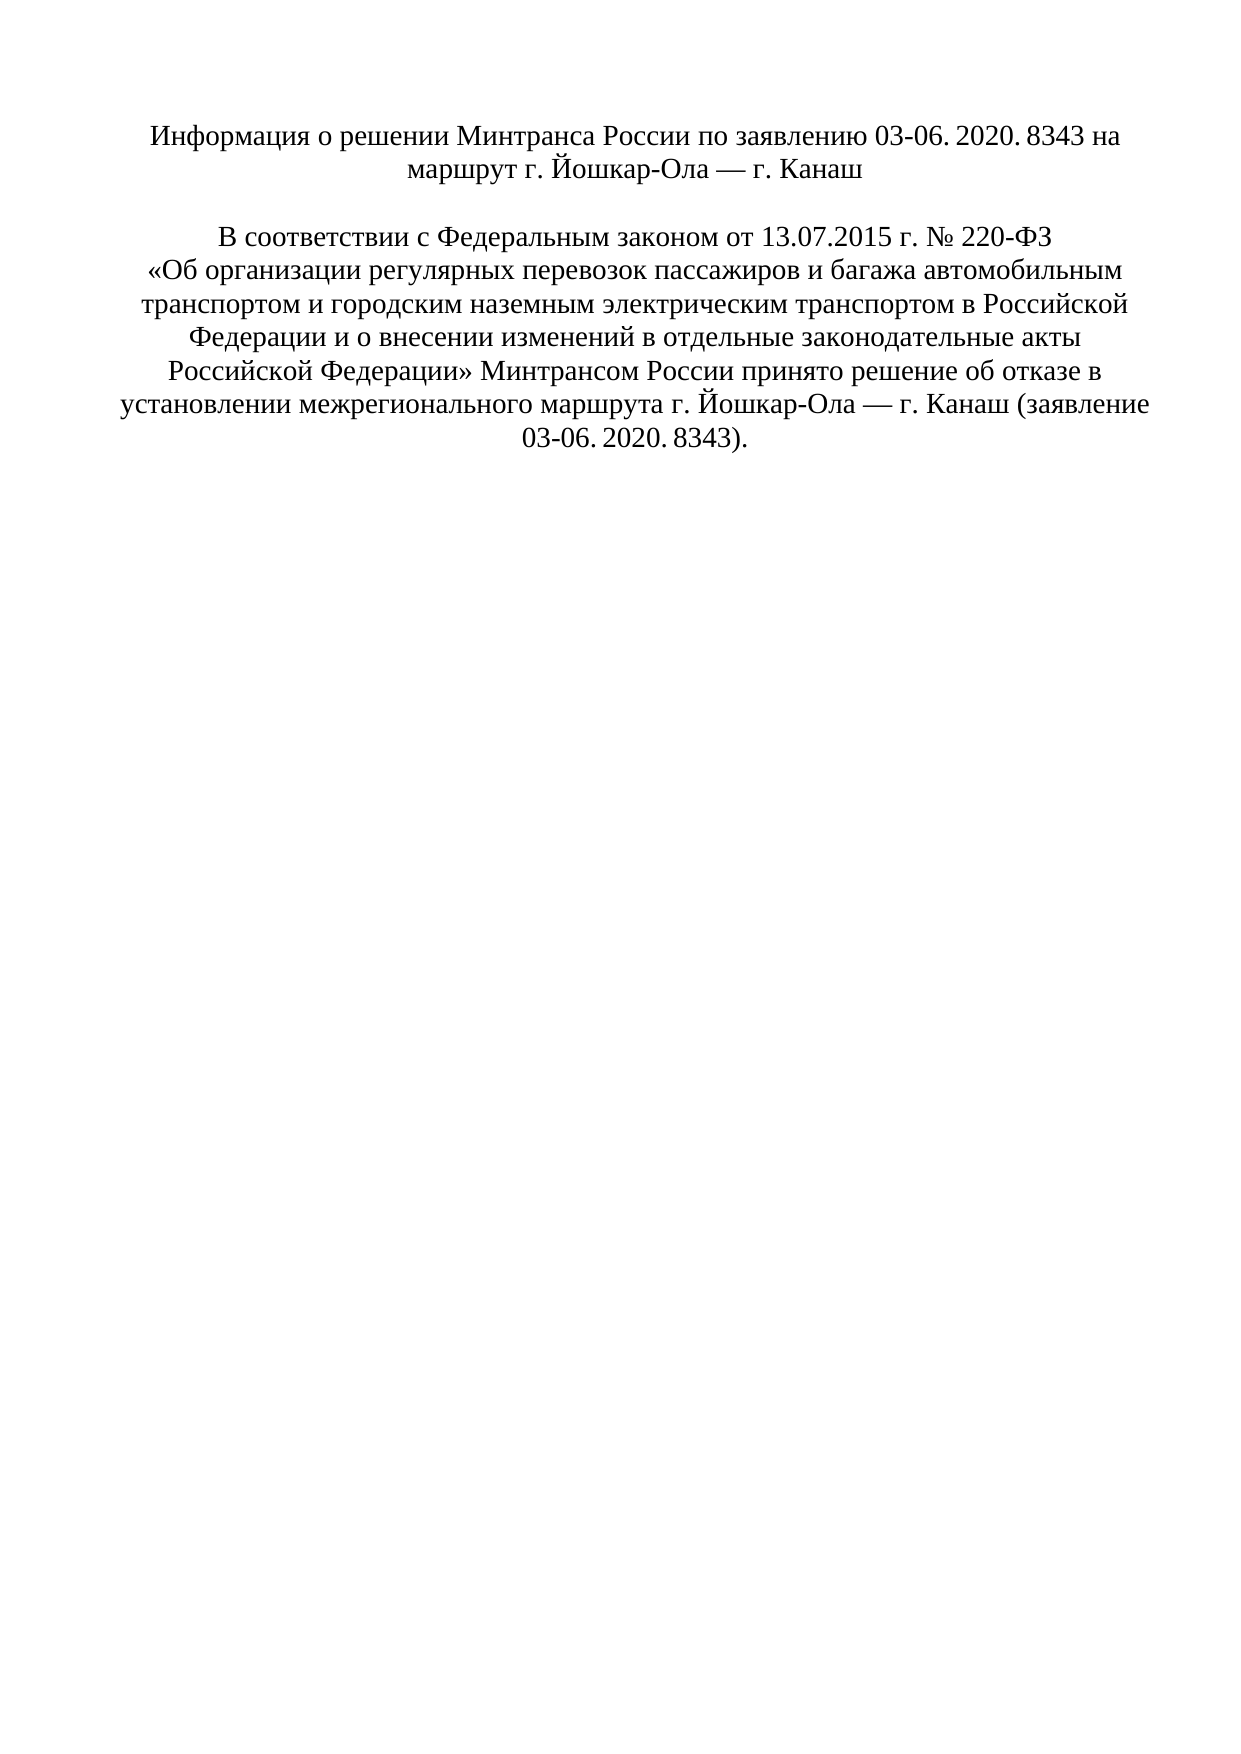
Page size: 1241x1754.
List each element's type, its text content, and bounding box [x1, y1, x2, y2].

text Информация о решении Минтранса России по заявлению 03-06. 2020. 8343 на маршрут г. Йошкар-Ола — г. Канаш [118, 118, 1152, 185]
text В соответствии с Федеральным законом от 13.07.2015 г. № 220-ФЗ «Об организации регулярных перевозок пассажиров и багажа автомобильным транспортом и городским наземным электрическим транспортом в Российской Федерации и о внесении изменений в отдельные законодательные акты Российской Федерации» Минтрансом России принято решение об отказе в установлении межрегионального маршрута г. Йошкар-Ола — г. Канаш (заявление 03-06. 2020. 8343). [118, 219, 1152, 453]
